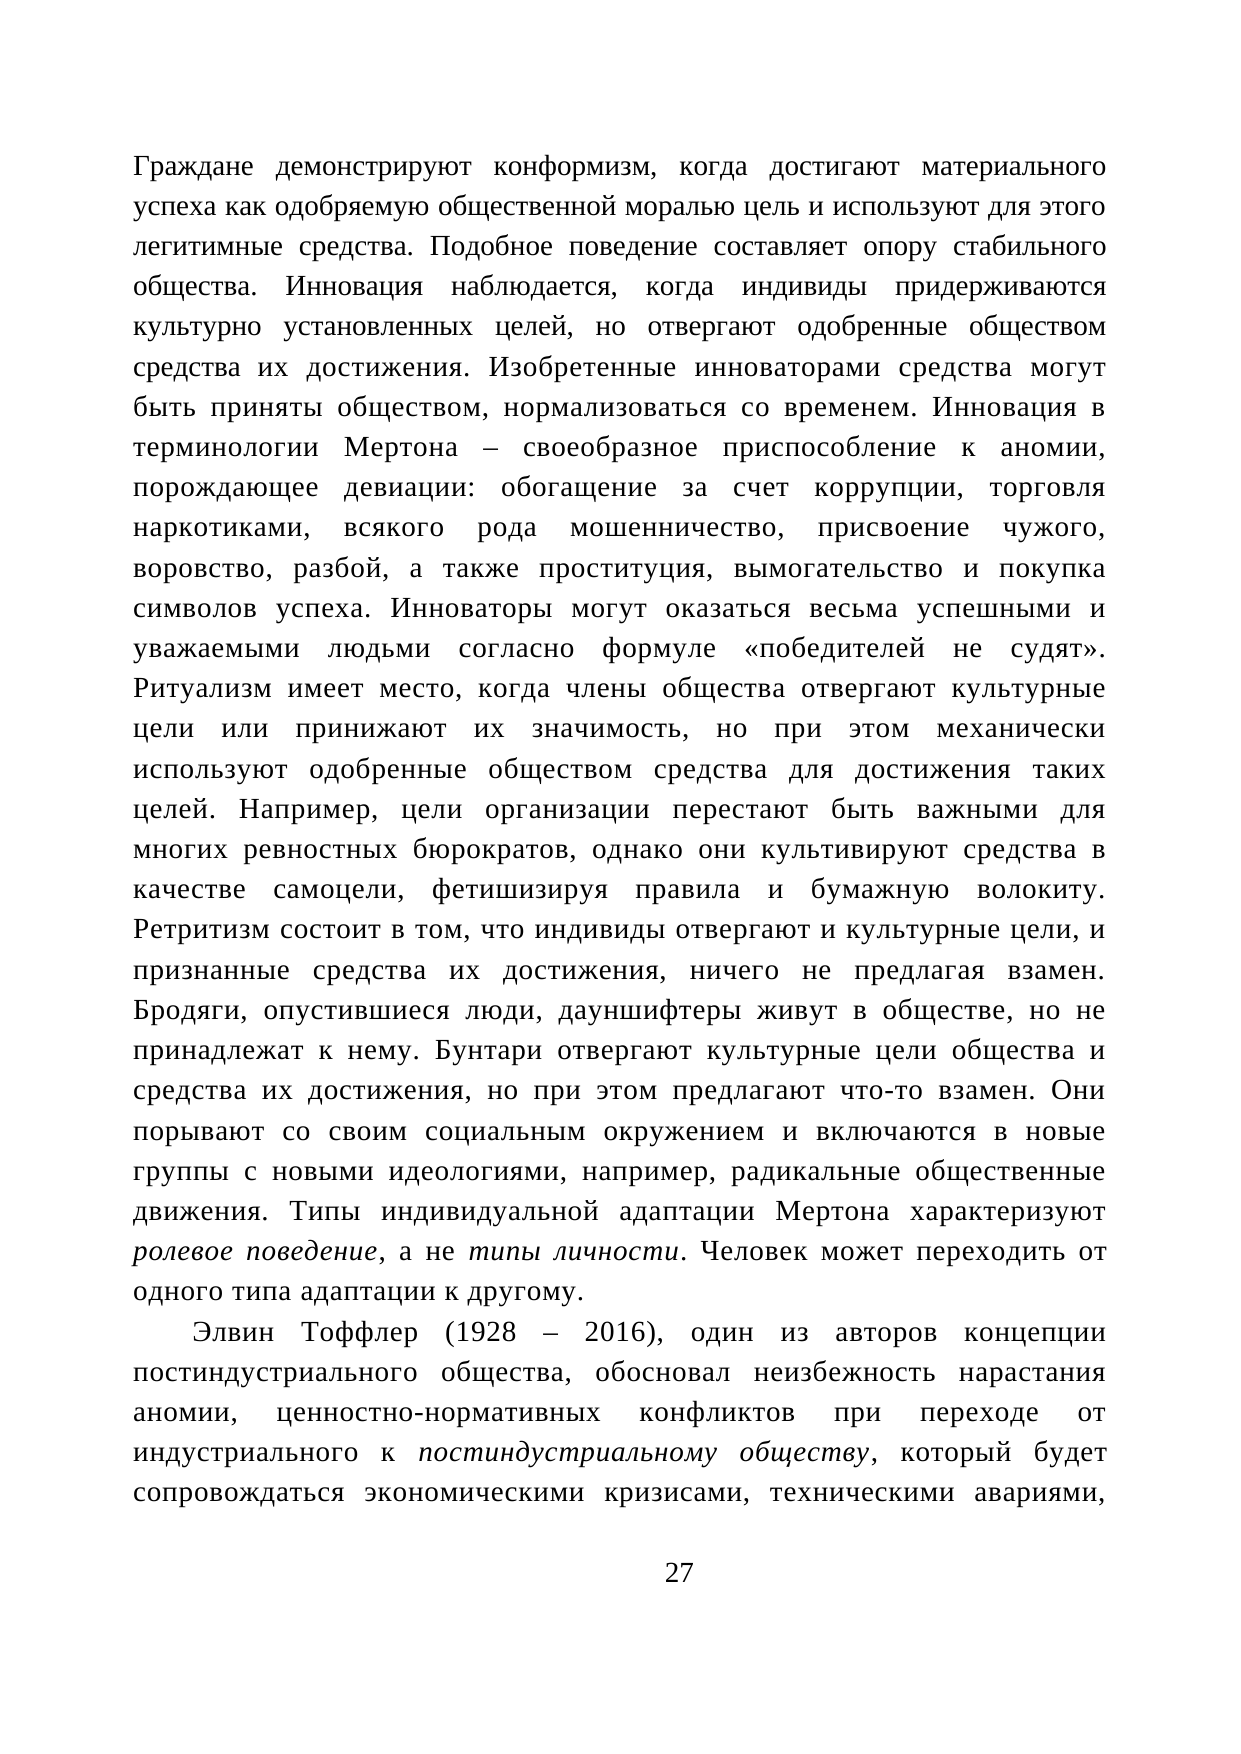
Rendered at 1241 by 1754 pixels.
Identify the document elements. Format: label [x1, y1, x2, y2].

text [133, 148, 1107, 1307]
text [133, 1314, 1107, 1508]
